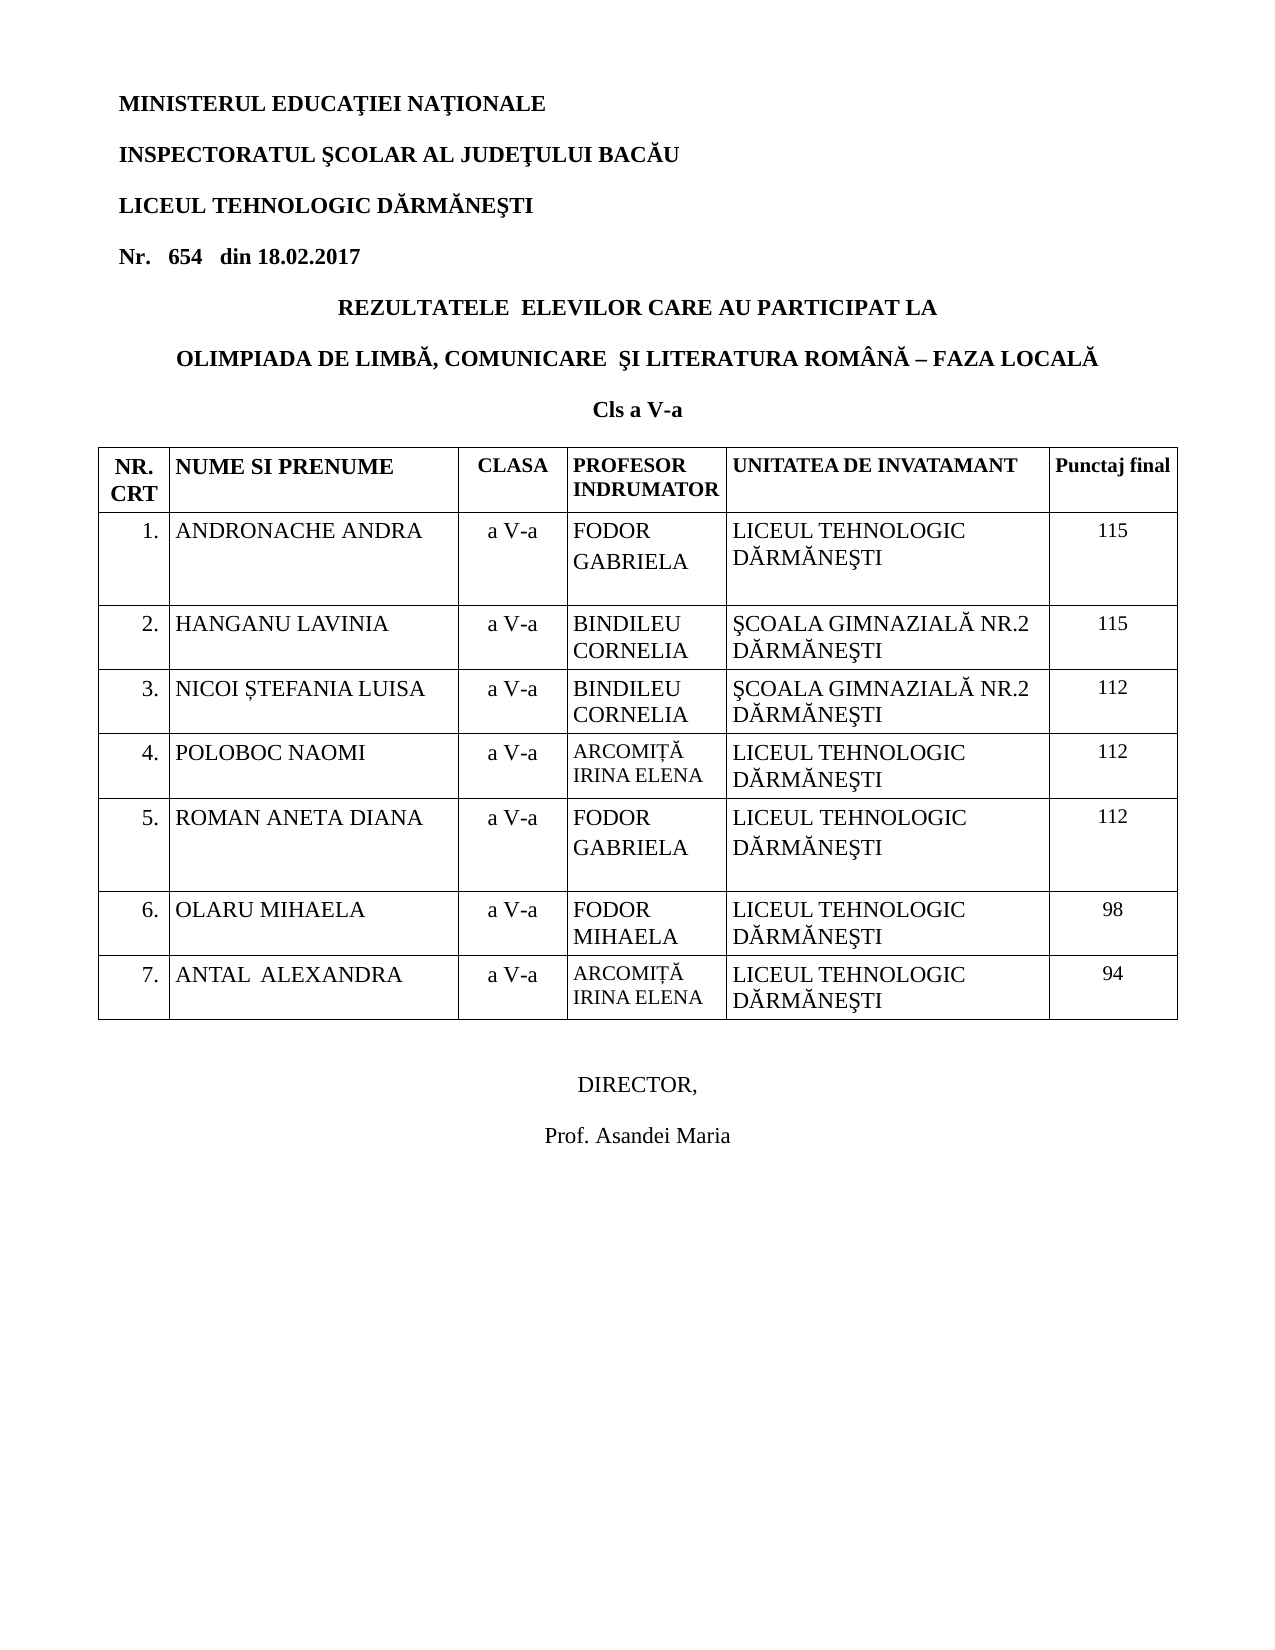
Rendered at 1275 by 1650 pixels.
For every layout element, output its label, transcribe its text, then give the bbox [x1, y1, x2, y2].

table_cell NICOI ȘTEFANIA LUISA [170, 670, 458, 733]
text Prof. Asandei Maria [118, 1122, 1156, 1148]
table_cell 115 [1050, 513, 1177, 604]
table_cell a V-a [459, 513, 567, 604]
table_cell HANGANU LAVINIA [170, 606, 458, 669]
text LICEUL TEHNOLOGIC DĂRMĂNEŞTI [118, 192, 1156, 218]
table_cell FODOR MIHAELA [568, 892, 726, 955]
table_cell ARCOMIȚĂ IRINA ELENA [568, 956, 726, 1019]
text Cls a V-a [118, 396, 1156, 423]
table_cell a V-a [459, 606, 567, 669]
table_cell POLOBOC NAOMI [170, 734, 458, 798]
text DIRECTOR, [118, 1071, 1156, 1097]
table_cell 115 [1050, 606, 1177, 669]
table_cell LICEUL TEHNOLOGIC DĂRMĂNEŞTI [727, 734, 1049, 798]
table_cell 4 [99, 513, 169, 604]
table_cell ANTAL ALEXANDRA [170, 956, 458, 1019]
table_header NR. CRT [99, 448, 169, 512]
text OLIMPIADA DE LIMBĂ, COMUNICARE ŞI LITERATURA ROMÂNĂ – FAZA LOCALĂ [118, 345, 1156, 372]
text INSPECTORATUL ŞCOLAR AL JUDEŢULUI BACĂU [118, 141, 1156, 167]
table_cell FODOR GABRIELA [568, 513, 726, 604]
table_cell 112 [1050, 670, 1177, 733]
table_header Punctaj final [1050, 448, 1177, 512]
text REZULTATELE ELEVILOR CARE AU PARTICIPAT LA [118, 294, 1156, 321]
table_cell [99, 670, 169, 733]
table_header PROFESOR INDRUMATOR [568, 448, 726, 512]
table_cell 98 [1050, 892, 1177, 955]
table_cell [99, 734, 169, 798]
table_cell a V-a [459, 892, 567, 955]
table_cell LICEUL TEHNOLOGIC DĂRMĂNEŞTI [727, 799, 1049, 891]
table_cell ŞCOALA GIMNAZIALĂ NR.2 DĂRMĂNEŞTI [727, 670, 1049, 733]
table_cell [99, 956, 169, 1019]
table_header CLASA [459, 448, 567, 512]
table_cell ROMAN ANETA DIANA [170, 799, 458, 891]
table_cell 2 [99, 606, 169, 669]
table_cell ŞCOALA GIMNAZIALĂ NR.2 DĂRMĂNEŞTI [727, 606, 1049, 669]
table_cell LICEUL TEHNOLOGIC DĂRMĂNEŞTI [727, 956, 1049, 1019]
table_cell BINDILEU CORNELIA [568, 670, 726, 733]
table_cell 112 [1050, 799, 1177, 891]
table_cell a V-a [459, 670, 567, 733]
table_cell a V-a [459, 799, 567, 891]
table_cell 3 [99, 892, 169, 955]
table_cell a V-a [459, 956, 567, 1019]
table_cell a V-a [459, 734, 567, 798]
table_cell OLARU MIHAELA [170, 892, 458, 955]
table_cell 94 [1050, 956, 1177, 1019]
table_cell FODOR GABRIELA [568, 799, 726, 891]
text Nr. 654 din 18.02.2017 [118, 243, 1156, 269]
table_cell BINDILEU CORNELIA [568, 606, 726, 669]
table_cell ANDRONACHE ANDRA [170, 513, 458, 604]
table_header NUME SI PRENUME [170, 448, 458, 512]
text MINISTERUL EDUCAŢIEI NAŢIONALE [118, 90, 1156, 116]
table_cell [99, 799, 169, 891]
table_cell LICEUL TEHNOLOGIC DĂRMĂNEŞTI [727, 513, 1049, 604]
table_header UNITATEA DE INVATAMANT [727, 448, 1049, 512]
table_cell 112 [1050, 734, 1177, 798]
table_cell LICEUL TEHNOLOGIC DĂRMĂNEŞTI [727, 892, 1049, 955]
table_cell ARCOMIȚĂ IRINA ELENA [568, 734, 726, 798]
